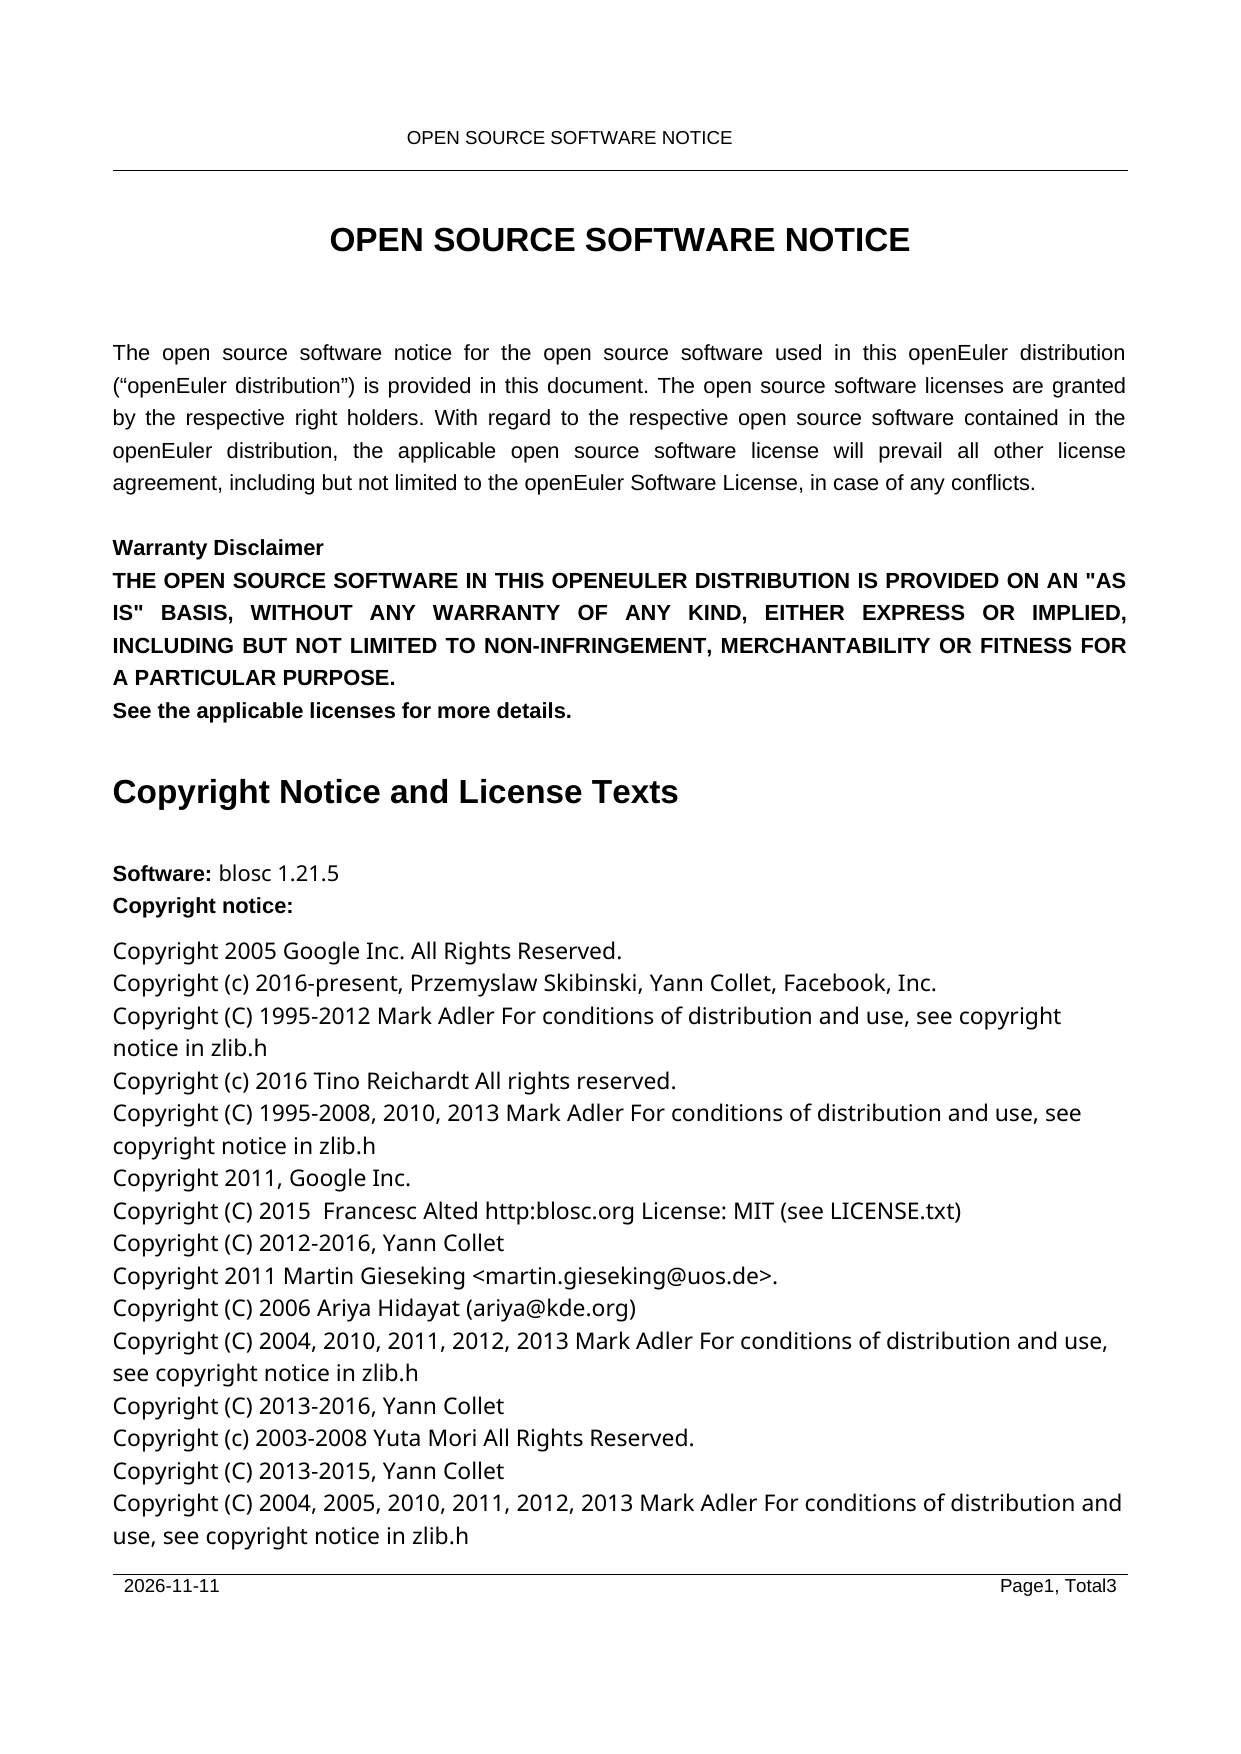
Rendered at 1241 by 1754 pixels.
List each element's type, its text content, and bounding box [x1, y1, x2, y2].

text The open source software notice for the open source software used in this openEuler distribution (“openEuler distribution”) is provided in this document. The open source software licenses are granted by the respective right holders. With regard to the respective open source software contained in the openEuler distribution, the applicable open source software license will prevail all other license agreement, including but not limited to the openEuler Software License, in case of any conflicts. [112, 336, 1128, 499]
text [112, 934, 1128, 1551]
text OPEN SOURCE SOFTWARE NOTICE [112, 206, 1128, 271]
text Copyright notice: [112, 889, 1128, 921]
text THE OPEN SOURCE SOFTWARE IN THIS OPENEULER DISTRIBUTION IS PROVIDED ON AN "AS IS" BASIS, WITHOUT ANY WARRANTY OF ANY KIND, EITHER EXPRESS OR IMPLIED, INCLUDING BUT NOT LIMITED TO NON-INFRINGEMENT, MERCHANTABILITY OR FITNESS FOR A PARTICULAR PURPOSE. See the applicable licenses for more details. [112, 564, 1128, 726]
title Software: blosc 1.21.5 [112, 856, 1128, 889]
text Copyright Notice and License Texts [112, 759, 1128, 824]
text Warranty Disclaimer [112, 531, 1128, 564]
